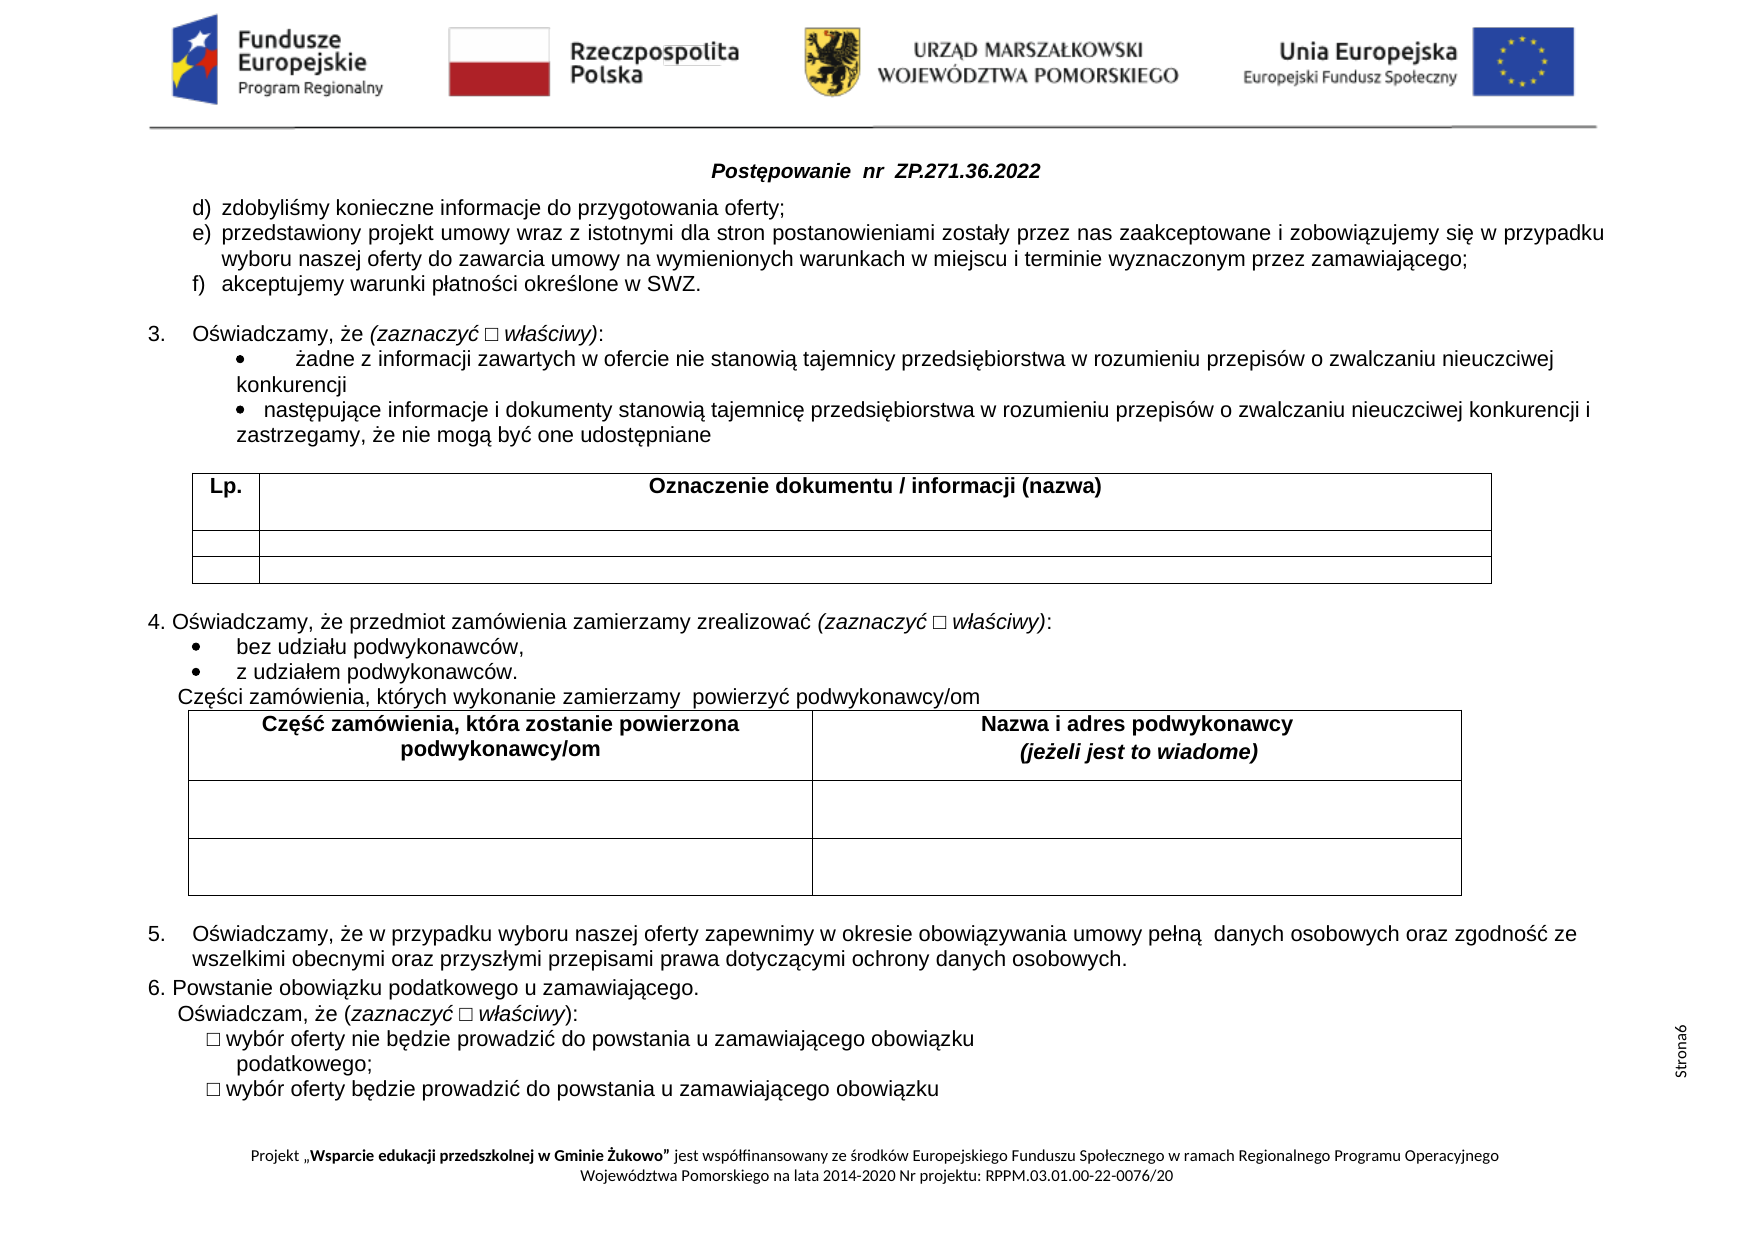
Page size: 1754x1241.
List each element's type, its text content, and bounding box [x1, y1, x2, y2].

list zdobyliśmy konieczne informacje do przygotowania oferty; [192, 195, 1606, 220]
table_header Część zamówienia, która zostanie powierzona podwykonawcy/om [189, 711, 812, 780]
text podatkowego; [236, 1051, 1606, 1076]
text Części zamówienia, których wykonanie zamierzamy powierzyć podwykonawcy/om [177, 684, 1606, 709]
text Oświadczam, że (zaznaczyć □ właściwy): [177, 1001, 1606, 1026]
list przedstawiony projekt umowy wraz z istotnymi dla stron postanowieniami zostały przez nas zaakceptowane i zobowiązujemy się w przypadku wyboru naszej oferty do zawarcia umowy na wymienionych warunkach w miejscu i terminie wyznaczonym przez zamawiającego; [192, 220, 1606, 271]
table_cell [193, 557, 259, 582]
table_cell [813, 781, 1461, 837]
text 4. Oświadczamy, że przedmiot zamówienia zamierzamy zrealizować (zaznaczyć □ właściwy): [148, 609, 1606, 634]
table_cell [193, 531, 259, 556]
table_header Lp. [193, 474, 259, 530]
list żadne z informacji zawartych w ofercie nie stanowią tajemnicy przedsiębiorstwa w rozumieniu przepisów o zwalczaniu nieuczciwej konkurencji [236, 346, 1606, 397]
text bez udziału podwykonawców, [148, 634, 1606, 659]
table_cell [813, 839, 1461, 894]
table_header Nazwa i adres podwykonawcy (jeżeli jest to wiadome) [813, 711, 1461, 780]
picture [147, 11, 1610, 134]
table_cell [189, 781, 812, 837]
list akceptujemy warunki płatności określone w SWZ. [192, 271, 1606, 296]
table_header Oznaczenie dokumentu / informacji (nazwa) [260, 474, 1491, 530]
text □ wybór oferty nie będzie prowadzić do powstania u zamawiającego obowiązku [207, 1026, 1606, 1051]
text 5. Oświadczamy, że w przypadku wyboru naszej oferty zapewnimy w okresie obowiązywania umowy pełną danych osobowych oraz zgodność ze wszelkimi obecnymi oraz przyszłymi przepisami prawa dotyczącymi ochrony danych osobowych. [148, 921, 1606, 971]
table_cell [260, 531, 1491, 556]
text □ wybór oferty będzie prowadzić do powstania u zamawiającego obowiązku [207, 1076, 1606, 1101]
list 3. Oświadczamy, że (zaznaczyć □ właściwy): [148, 321, 1606, 346]
text z udziałem podwykonawców. [148, 659, 1606, 684]
table_cell [260, 557, 1491, 582]
list następujące informacje i dokumenty stanowią tajemnicę przedsiębiorstwa w rozumieniu przepisów o zwalczaniu nieuczciwej konkurencji i zastrzegamy, że nie mogą być one udostępniane [236, 397, 1606, 447]
text 6. Powstanie obowiązku podatkowego u zamawiającego. [148, 975, 1606, 1001]
table_cell [189, 839, 812, 894]
